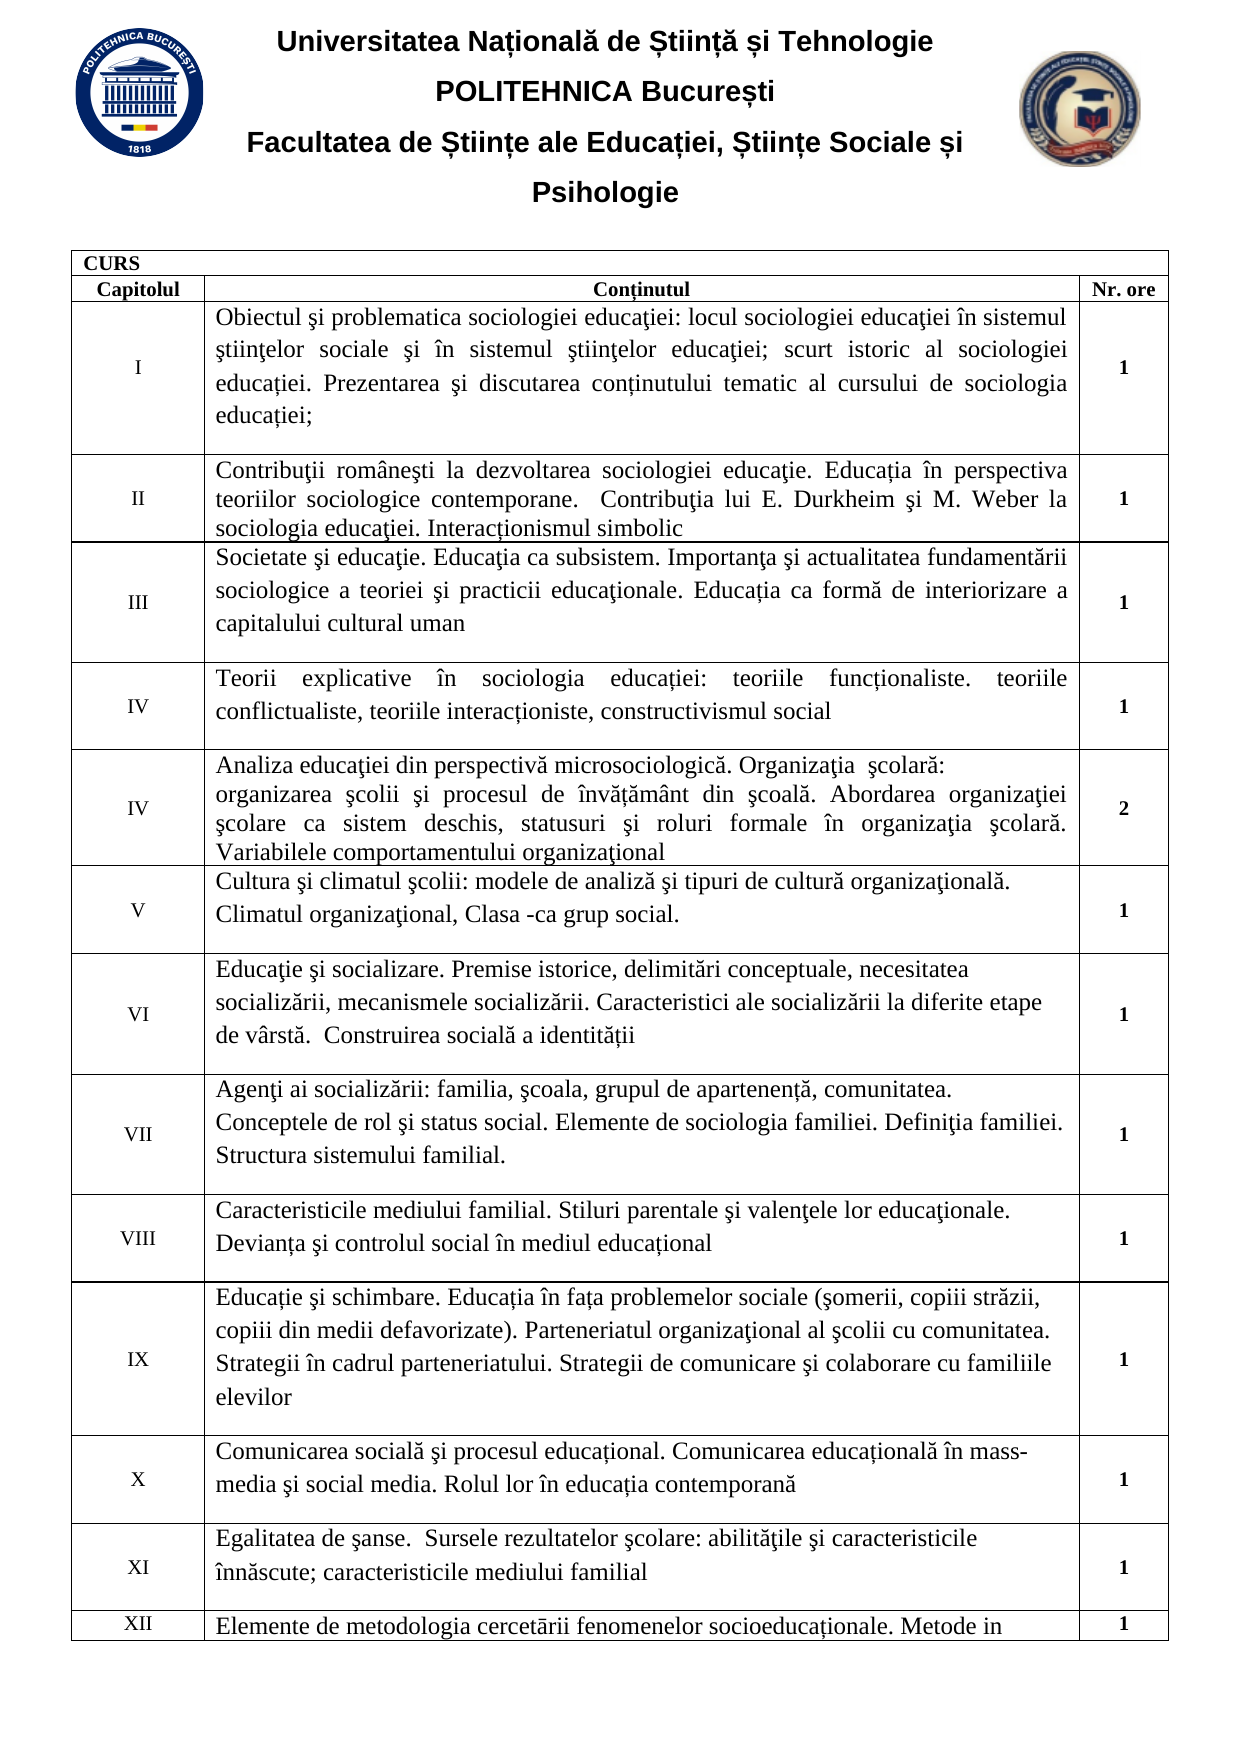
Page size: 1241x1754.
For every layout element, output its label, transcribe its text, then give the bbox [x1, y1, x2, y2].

table_cell 1 [1080, 1195, 1168, 1281]
table_cell VII [72, 1075, 204, 1194]
picture [75, 28, 204, 157]
table_cell Obiectul şi problematica sociologiei educaţiei: locul sociologiei educaţiei în sistemul ştiinţelor sociale şi în sistemul ştiinţelor educaţiei; scurt istoric al sociologiei educației. Prezentarea şi discutarea conținutului tematic al cursului de sociologia educației; [205, 302, 1079, 454]
table_cell Egalitatea de şanse. Sursele rezultatelor şcolare: abilităţile şi caracteristicile înnăscute; caracteristicile mediului familial [205, 1524, 1079, 1610]
table_cell III [72, 543, 204, 662]
table_cell Teorii explicative în sociologia educației: teoriile funcționaliste. teoriile conflictualiste, teoriile interacționiste, constructivismul social [205, 663, 1079, 749]
table_cell 1 [1080, 543, 1168, 662]
table_cell Caracteristicile mediului familial. Stiluri parentale şi valenţele lor educaţionale. Devianța şi controlul social în mediul educațional [205, 1195, 1079, 1281]
table_cell 2 [1080, 750, 1168, 865]
table_cell X [72, 1436, 204, 1522]
table_cell Societate şi educaţie. Educaţia ca subsistem. Importanţa şi actualitatea fundamentării sociologice a teoriei şi practicii educaţionale. Educația ca formă de interiorizare a capitalului cultural uman [205, 543, 1079, 662]
table_cell XI [72, 1524, 204, 1610]
table_cell Contribuţii româneşti la dezvoltarea sociologiei educaţie. Educația în perspectiva teoriilor sociologice contemporane. Contribuţia lui E. Durkheim şi M. Weber la sociologia educaţiei. Interacționismul simbolic [205, 455, 1079, 541]
table_cell II [72, 455, 204, 541]
table_cell 1 [1080, 302, 1168, 454]
table_cell 1 [1080, 1524, 1168, 1610]
table_cell 1 [1080, 663, 1168, 749]
table_cell Comunicarea socială şi procesul educațional. Comunicarea educațională în mass-media şi social media. Rolul lor în educația contemporană [205, 1436, 1079, 1522]
table_cell 1 [1080, 866, 1168, 953]
picture [1019, 51, 1142, 167]
table_cell 1 [1080, 1611, 1168, 1640]
table_cell VI [72, 954, 204, 1073]
table_cell Conținutul [205, 276, 1079, 301]
table_cell Nr. ore [1080, 276, 1168, 301]
table_cell 1 [1080, 1075, 1168, 1194]
table_cell Agenţi ai socializării: familia, şcoala, grupul de apartenență, comunitatea. Conceptele de rol şi status social. Elemente de sociologia familiei. Definiţia familiei. Structura sistemului familial. [205, 1075, 1079, 1194]
table_cell 1 [1080, 1436, 1168, 1522]
table_cell IV [72, 663, 204, 749]
table_cell Educație şi schimbare. Educația în fața problemelor sociale (şomerii, copiii străzii, copiii din medii defavorizate). Parteneriatul organizaţional al şcolii cu comunitatea. Strategii în cadrul parteneriatului. Strategii de comunicare şi colaborare cu familiile elevilor [205, 1283, 1079, 1435]
table_cell 1 [1080, 1283, 1168, 1435]
table_cell Capitolul [72, 276, 204, 301]
table_header CURS [72, 251, 1168, 275]
table_cell Cultura şi climatul şcolii: modele de analiză şi tipuri de cultură organizaţională. Climatul organizaţional, Clasa -ca grup social. [205, 866, 1079, 953]
table_cell XII [72, 1611, 204, 1640]
table_cell 1 [1080, 954, 1168, 1073]
table_cell Educaţie şi socializare. Premise istorice, delimitări conceptuale, necesitatea socializării, mecanismele socializării. Caracteristici ale socializării la diferite etape de vârstă. Construirea socială a identității [205, 954, 1079, 1073]
table_cell IV [72, 750, 204, 865]
table_cell 1 [1080, 455, 1168, 541]
table_cell I [72, 302, 204, 454]
table_cell Analiza educaţiei din perspectivă microsociologică. Organizaţia şcolară: organizarea şcolii şi procesul de învățământ din şcoală. Abordarea organizaţiei şcolare ca sistem deschis, statusuri şi roluri formale în organizaţia şcolară. Variabilele comportamentului organizaţional [205, 750, 1079, 865]
table_cell VIII [72, 1195, 204, 1281]
table_cell V [72, 866, 204, 953]
table_cell IX [72, 1283, 204, 1435]
